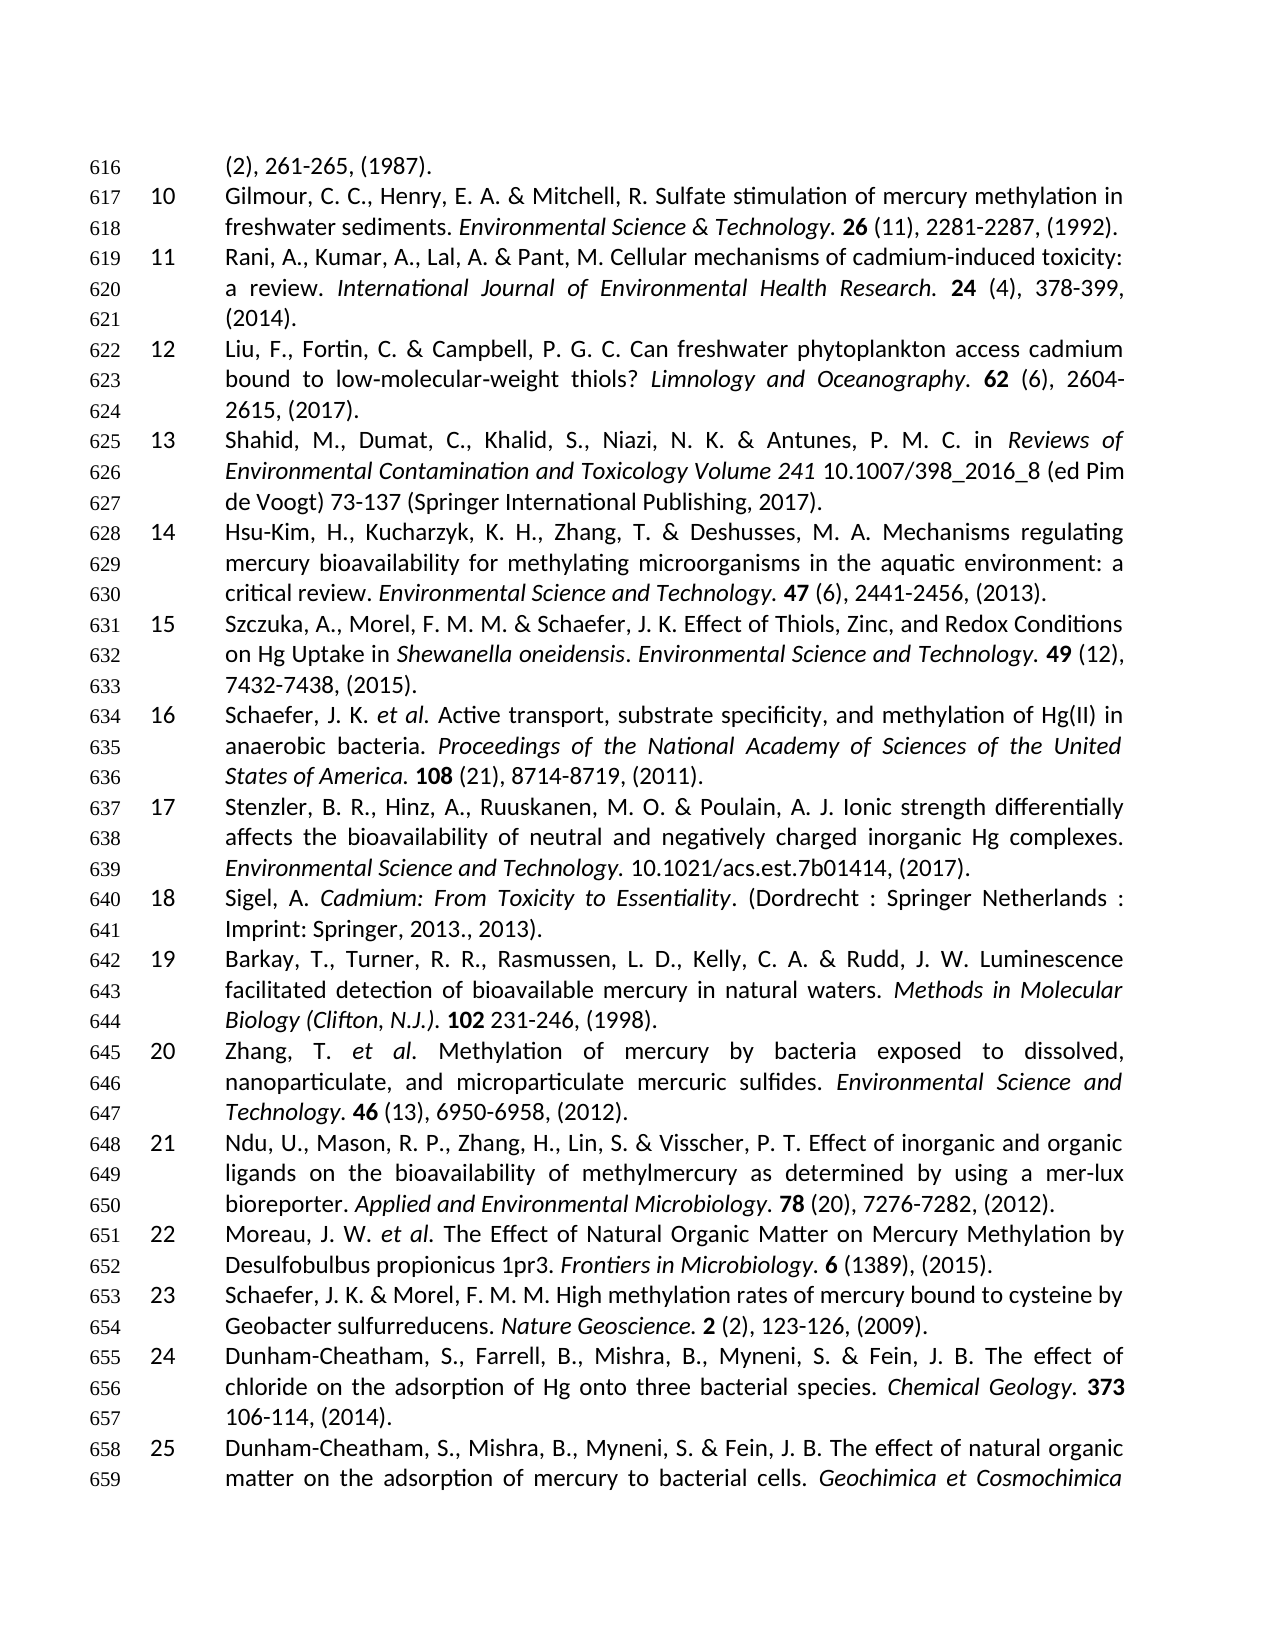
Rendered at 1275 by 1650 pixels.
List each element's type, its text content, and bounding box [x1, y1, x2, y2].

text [150, 150, 1125, 181]
text 23 Schaefer, J. K. & Morel, F. M. M. High methylation rates of mercury bound to cysteine by Geobacter sulfurreducens. Nature Geoscience. 2 (2), 123-126, (2009). [150, 1279, 1125, 1340]
text 24 Dunham-Cheatham, S., Farrell, B., Mishra, B., Myneni, S. & Fein, J. B. The effect of chloride on the adsorption of Hg onto three bacterial species. Chemical Geology. 373 106-114, (2014). [150, 1340, 1125, 1432]
text 15 Szczuka, A., Morel, F. M. M. & Schaefer, J. K. Effect of Thiols, Zinc, and Redox Conditions on Hg Uptake in Shewanella oneidensis. Environmental Science and Technology. 49 (12), 7432-7438, (2015). [150, 608, 1125, 699]
text 12 Liu, F., Fortin, C. & Campbell, P. G. C. Can freshwater phytoplankton access cadmium bound to low‐molecular‐weight thiols? Limnology and Oceanography. 62 (6), 2604-2615, (2017). [150, 333, 1125, 425]
text 13 Shahid, M., Dumat, C., Khalid, S., Niazi, N. K. & Antunes, P. M. C. in Reviews of Environmental Contamination and Toxicology Volume 241 10.1007/398_2016_8 (ed Pim de Voogt) 73-137 (Springer International Publishing, 2017). [150, 425, 1125, 516]
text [150, 1432, 1125, 1493]
text 21 Ndu, U., Mason, R. P., Zhang, H., Lin, S. & Visscher, P. T. Effect of inorganic and organic ligands on the bioavailability of methylmercury as determined by using a mer-lux bioreporter. Applied and Environmental Microbiology. 78 (20), 7276-7282, (2012). [150, 1127, 1125, 1218]
text 14 Hsu-Kim, H., Kucharzyk, K. H., Zhang, T. & Deshusses, M. A. Mechanisms regulating mercury bioavailability for methylating microorganisms in the aquatic environment: a critical review. Environmental Science and Technology. 47 (6), 2441-2456, (2013). [150, 516, 1125, 608]
text 11 Rani, A., Kumar, A., Lal, A. & Pant, M. Cellular mechanisms of cadmium-induced toxicity: a review. International Journal of Environmental Health Research. 24 (4), 378-399, (2014). [150, 242, 1125, 333]
text 17 Stenzler, B. R., Hinz, A., Ruuskanen, M. O. & Poulain, A. J. Ionic strength differentially affects the bioavailability of neutral and negatively charged inorganic Hg complexes. Environmental Science and Technology. 10.1021/acs.est.7b01414, (2017). [150, 791, 1125, 882]
text 16 Schaefer, J. K. et al. Active transport, substrate specificity, and methylation of Hg(II) in anaerobic bacteria. Proceedings of the National Academy of Sciences of the United States of America. 108 (21), 8714-8719, (2011). [150, 699, 1125, 791]
text 20 Zhang, T. et al. Methylation of mercury by bacteria exposed to dissolved, nanoparticulate, and microparticulate mercuric sulfides. Environmental Science and Technology. 46 (13), 6950-6958, (2012). [150, 1035, 1125, 1127]
text 22 Moreau, J. W. et al. The Effect of Natural Organic Matter on Mercury Methylation by Desulfobulbus propionicus 1pr3. Frontiers in Microbiology. 6 (1389), (2015). [150, 1218, 1125, 1279]
text 19 Barkay, T., Turner, R. R., Rasmussen, L. D., Kelly, C. A. & Rudd, J. W. Luminescence facilitated detection of bioavailable mercury in natural waters. Methods in Molecular Biology (Clifton, N.J.). 102 231-246, (1998). [150, 943, 1125, 1035]
text 10 Gilmour, C. C., Henry, E. A. & Mitchell, R. Sulfate stimulation of mercury methylation in freshwater sediments. Environmental Science & Technology. 26 (11), 2281-2287, (1992). [150, 181, 1125, 242]
text 18 Sigel, A. Cadmium: From Toxicity to Essentiality. (Dordrecht : Springer Netherlands : Imprint: Springer, 2013., 2013). [150, 882, 1125, 943]
